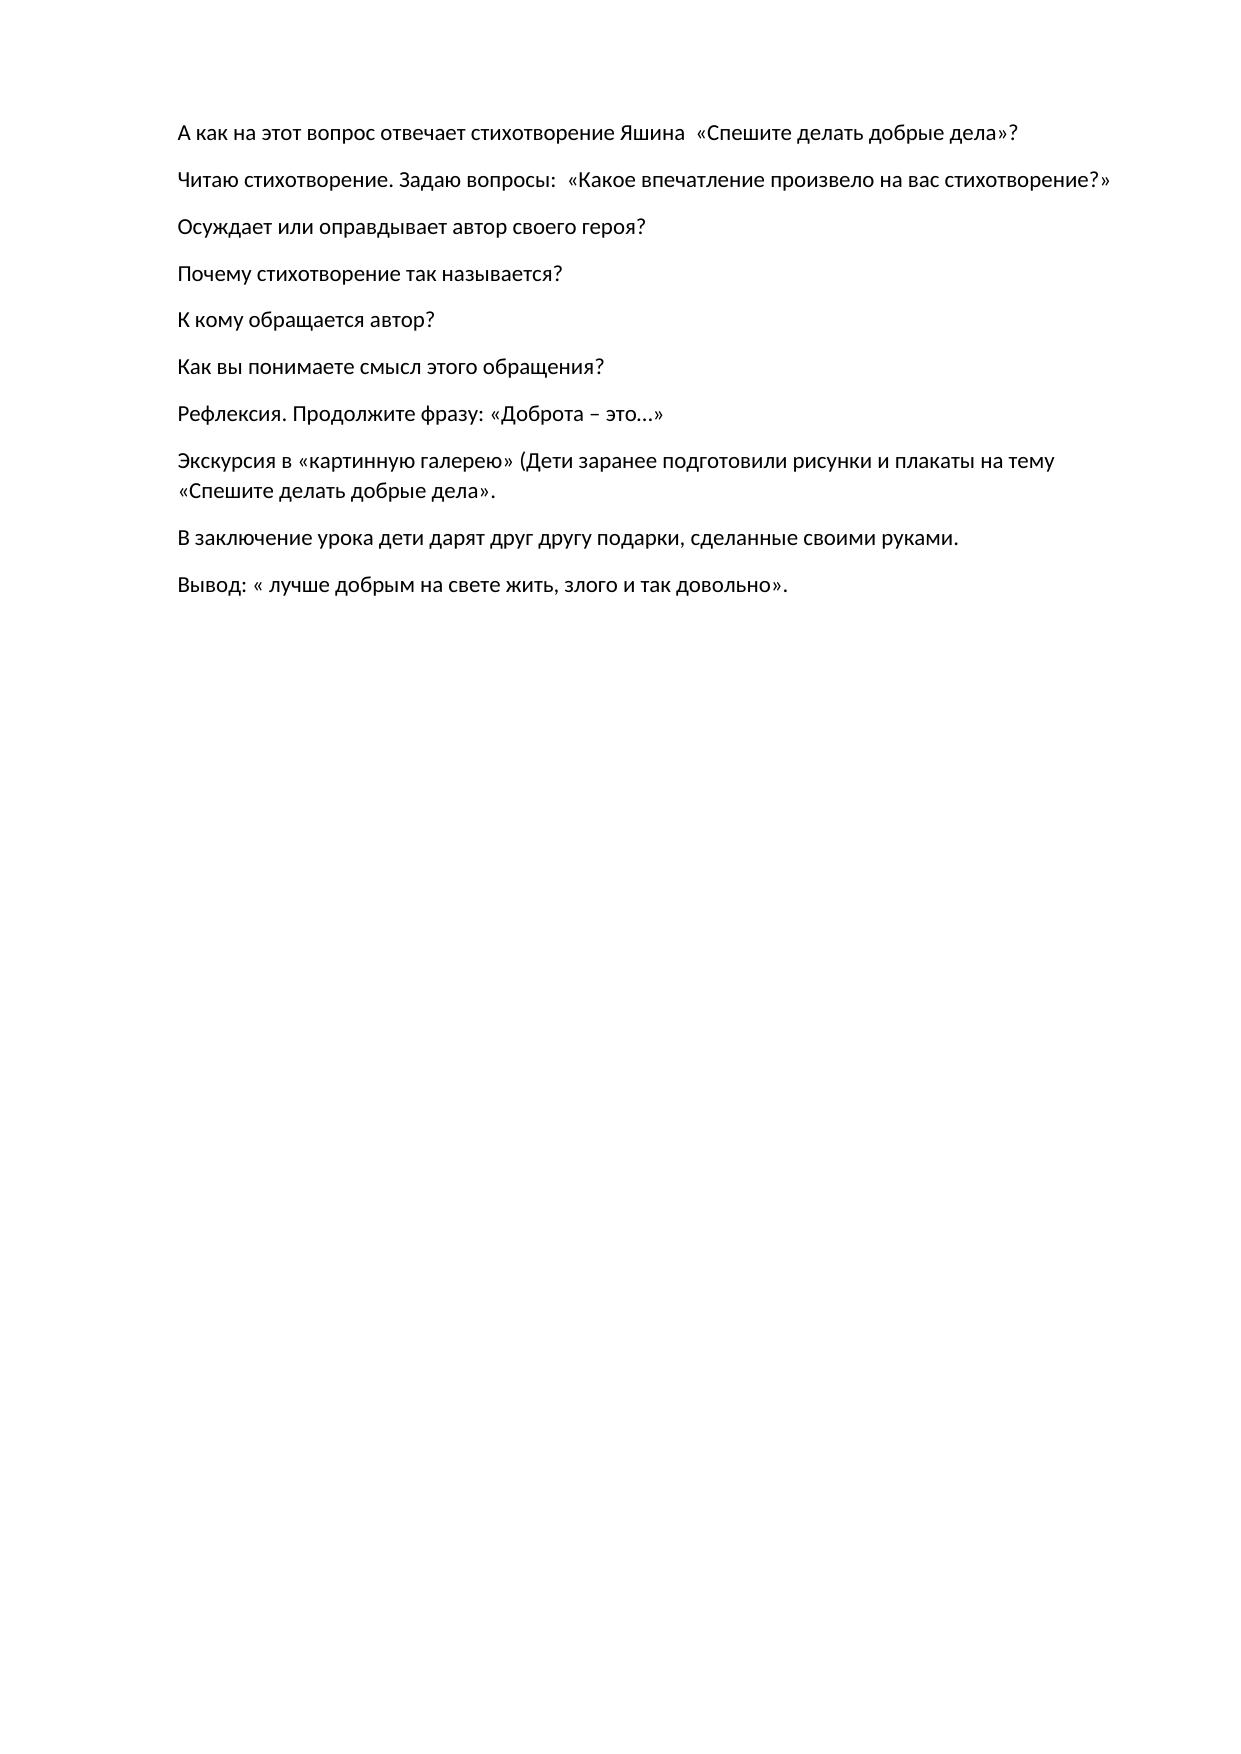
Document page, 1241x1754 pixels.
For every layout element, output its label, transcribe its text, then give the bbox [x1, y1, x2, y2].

text А как на этот вопрос отвечает стихотворение Яшина «Спешите делать добрые дела»? [177, 118, 1152, 146]
text Почему стихотворение так называется? [177, 259, 1152, 287]
text Читаю стихотворение. Задаю вопросы: «Какое впечатление произвело на вас стихотворение?» [177, 165, 1152, 193]
text Осуждает или оправдывает автор своего героя? [177, 212, 1152, 240]
text Экскурсия в «картинную галерею» (Дети заранее подготовили рисунки и плакаты на тему «Спешите делать добрые дела». [177, 446, 1152, 504]
text Рефлексия. Продолжите фразу: «Доброта – это…» [177, 399, 1152, 427]
text Как вы понимаете смысл этого обращения? [177, 352, 1152, 381]
text В заключение урока дети дарят друг другу подарки, сделанные своими руками. [177, 523, 1152, 551]
text Вывод: « лучше добрым на свете жить, злого и так довольно». [177, 570, 1152, 598]
text К кому обращается автор? [177, 306, 1152, 334]
